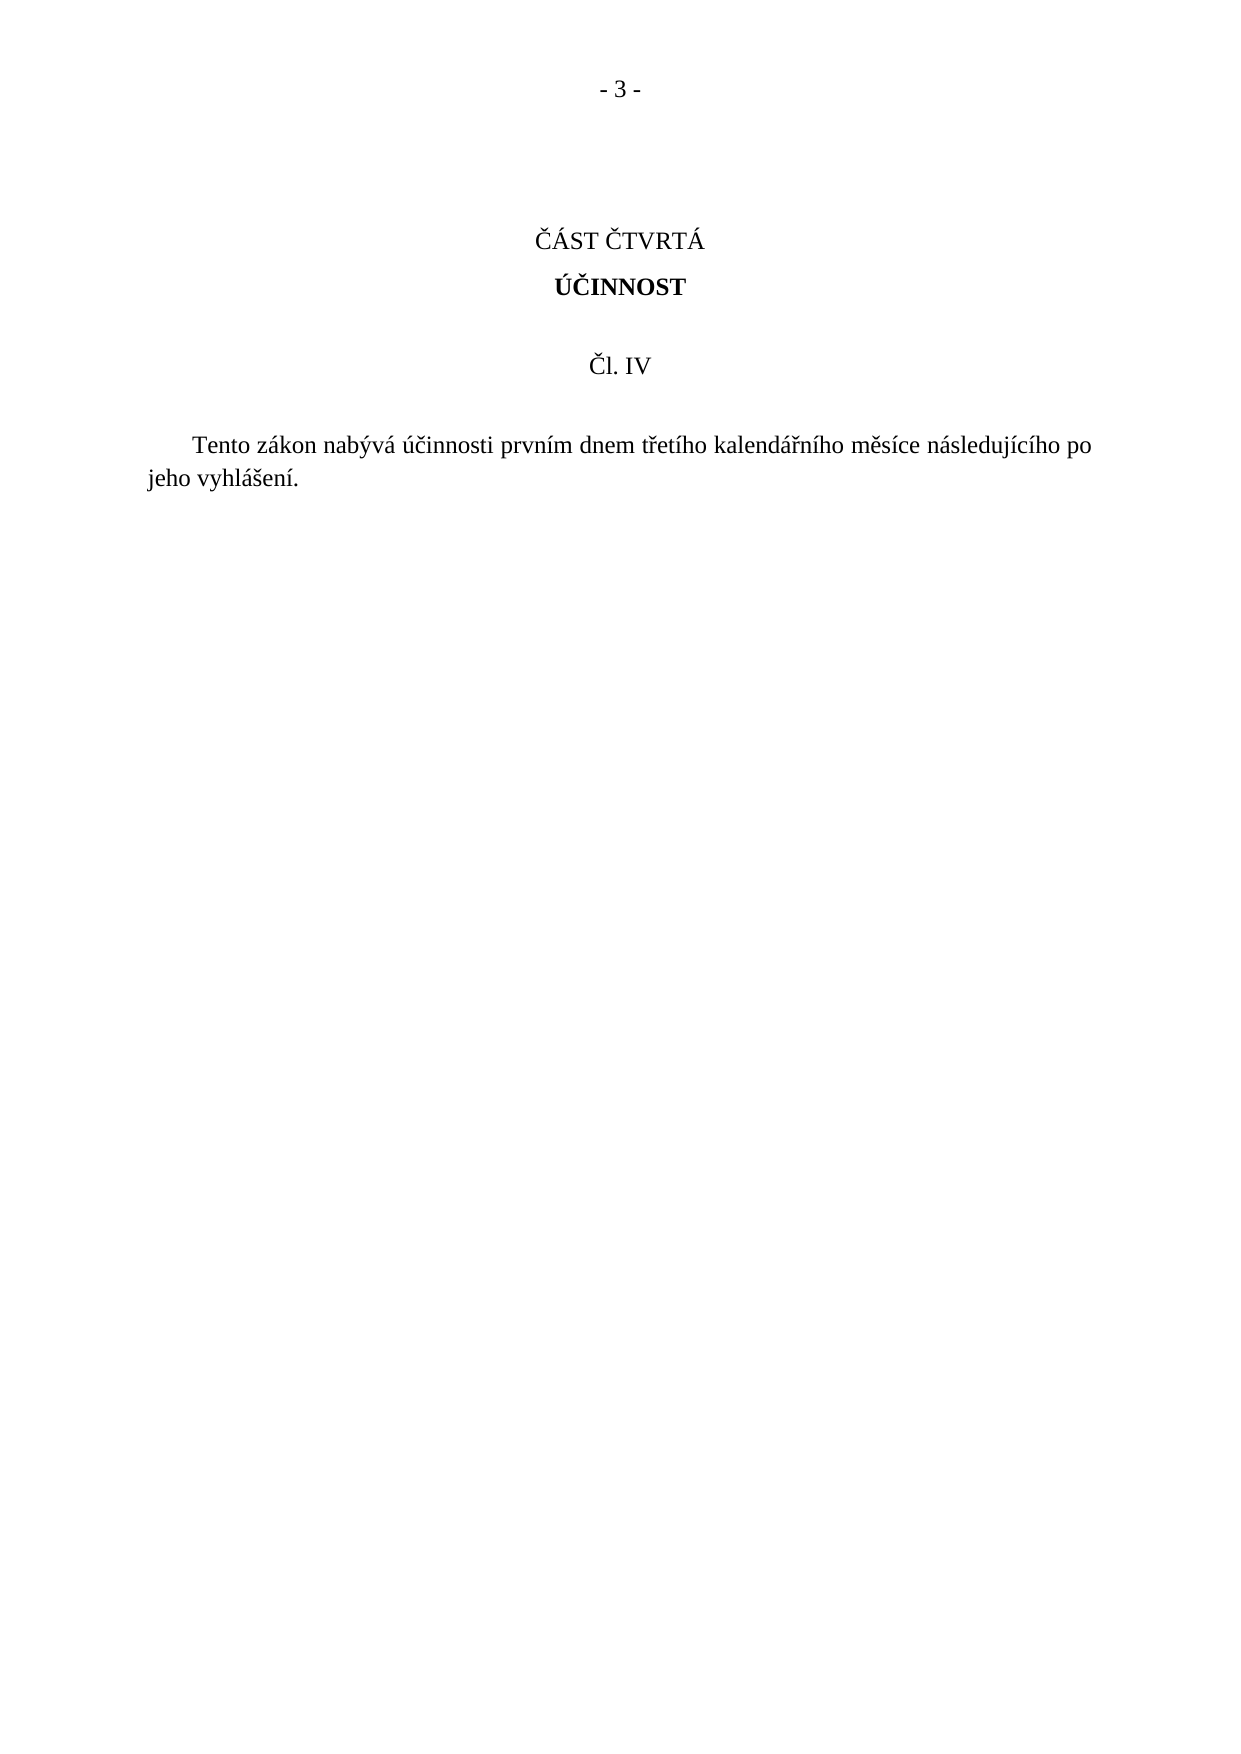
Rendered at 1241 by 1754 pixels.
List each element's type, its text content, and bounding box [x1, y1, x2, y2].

text Tento zákon nabývá účinnosti prvním dnem třetího kalendářního měsíce následujícího po jeho vyhlášení. [148, 430, 1093, 491]
text ÚČINNOST [148, 272, 1093, 301]
text ČÁST ČTVRTÁ [148, 226, 1093, 255]
text Čl. IV [148, 351, 1093, 379]
